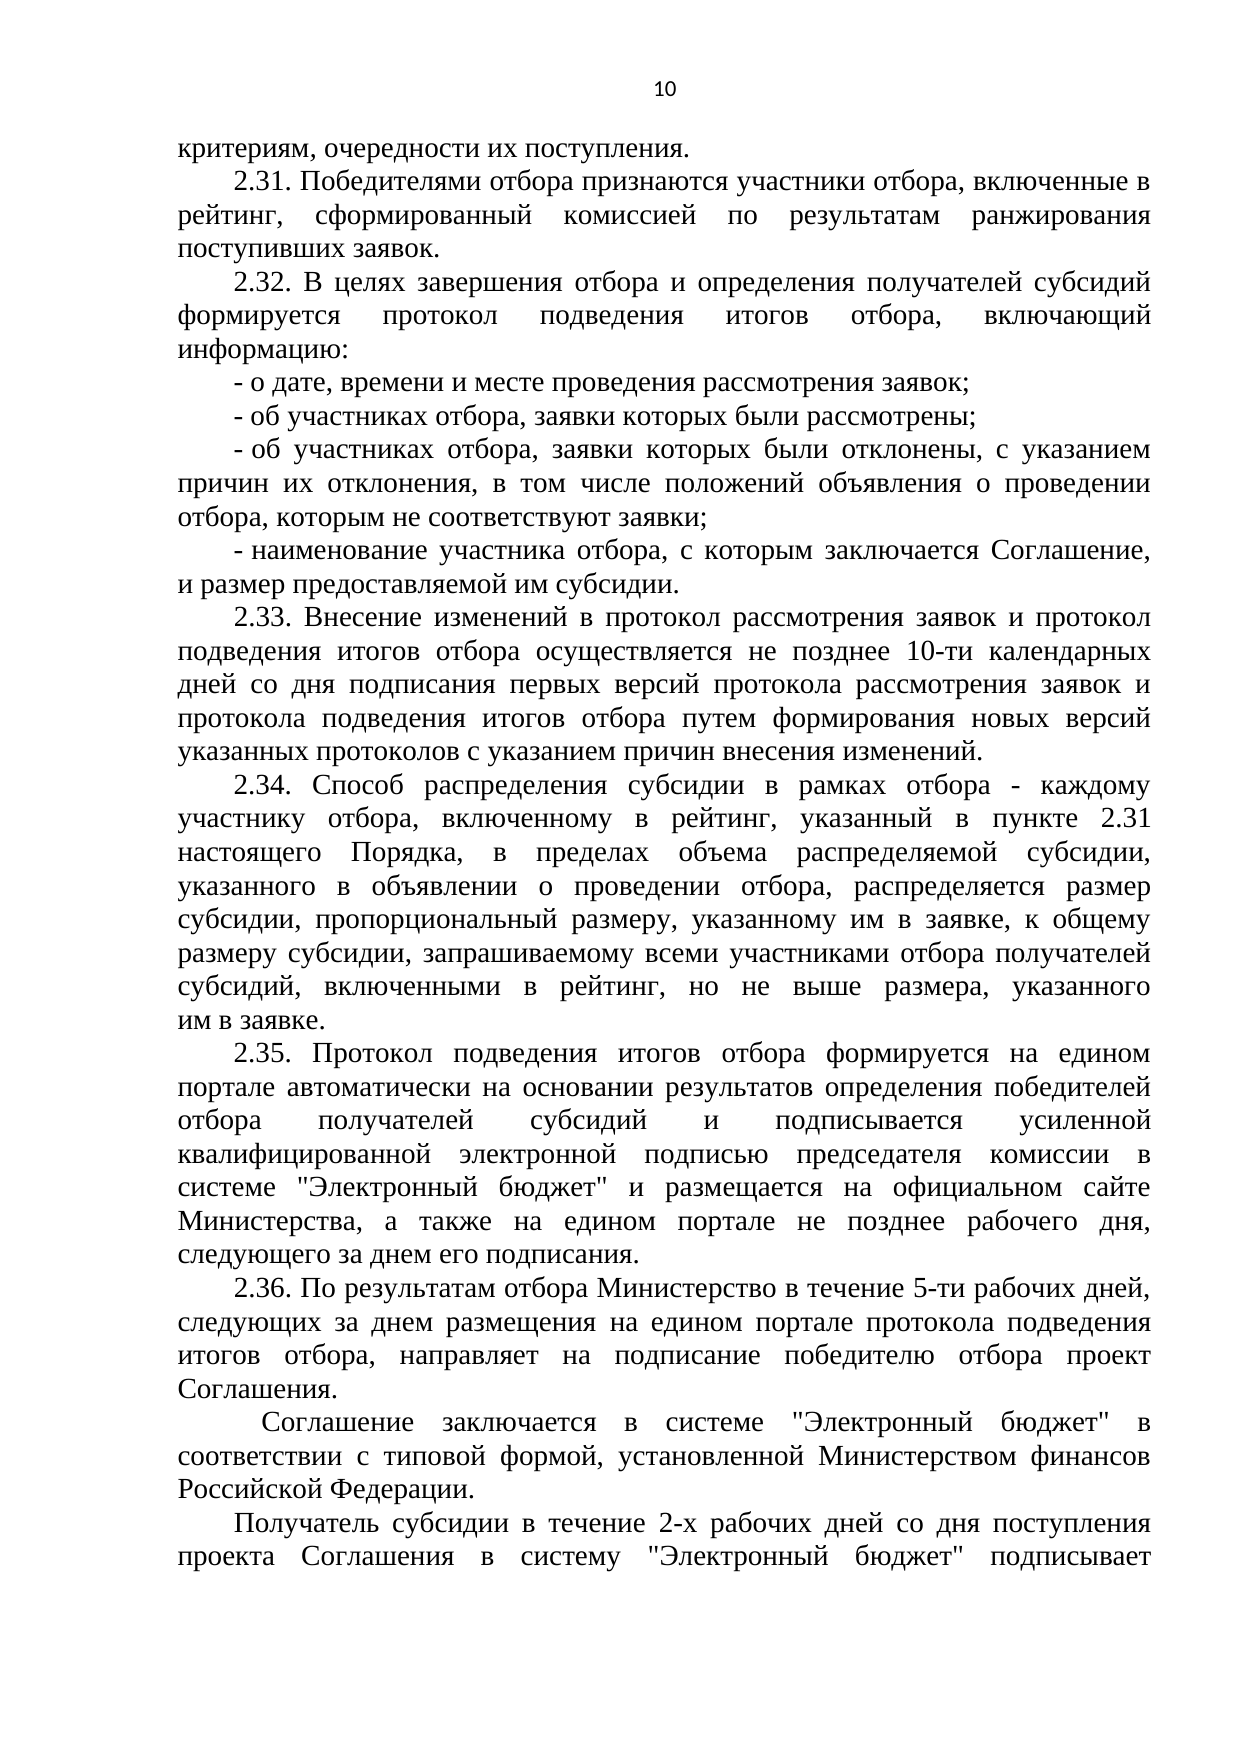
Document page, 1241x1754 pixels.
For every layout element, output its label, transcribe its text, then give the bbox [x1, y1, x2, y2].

text - об участниках отбора, заявки которых были рассмотрены; [177, 398, 1152, 432]
text 2.31. Победителями отбора признаются участники отбора, включенные в рейтинг, сформированный комиссией по результатам ранжирования поступивших заявок. [177, 163, 1152, 264]
text - об участниках отбора, заявки которых были отклонены, с указанием причин их отклонения, в том числе положений объявления о проведении отбора, которым не соответствуют заявки; [177, 432, 1152, 532]
text 2.35. Протокол подведения итогов отбора формируется на едином портале автоматически на основании результатов определения победителей отбора получателей субсидий и подписывается усиленной квалифицированной электронной подписью председателя комиссии в системе "Электронный бюджет" и размещается на официальном сайте Министерства, а также на едином портале не позднее рабочего дня, следующего за днем его подписания. [177, 1035, 1152, 1270]
text - о дате, времени и месте проведения рассмотрения заявок; [177, 364, 1152, 398]
text 2.36. По результатам отбора Министерство в течение 5-ти рабочих дней, следующих за днем размещения на едином портале протокола подведения итогов отбора, направляет на подписание победителю отбора проект Соглашения. [177, 1270, 1152, 1404]
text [177, 1505, 1152, 1572]
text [177, 130, 1152, 163]
text 2.34. Способ распределения субсидии в рамках отбора - каждому участнику отбора, включенному в рейтинг, указанный в пункте 2.31 настоящего Порядка, в пределах объема распределяемой субсидии, указанного в объявлении о проведении отбора, распределяется размер субсидии, пропорциональный размеру, указанному им в заявке, к общему размеру субсидии, запрашиваемому всеми участниками отбора получателей субсидий, включенными в рейтинг, но не выше размера, указанного им в заявке. [177, 767, 1152, 1035]
text 2.32. В целях завершения отбора и определения получателей субсидий формируется протокол подведения итогов отбора, включающий информацию: [177, 264, 1152, 364]
text Соглашение заключается в системе "Электронный бюджет" в соответствии с типовой формой, установленной Министерством финансов Российской Федерации. [177, 1404, 1152, 1505]
text - наименование участника отбора, с которым заключается Соглашение, и размер предоставляемой им субсидии. [177, 532, 1152, 599]
text 2.33. Внесение изменений в протокол рассмотрения заявок и протокол подведения итогов отбора осуществляется не позднее 10-ти календарных дней со дня подписания первых версий протокола рассмотрения заявок и протокола подведения итогов отбора путем формирования новых версий указанных протоколов с указанием причин внесения изменений. [177, 599, 1152, 767]
